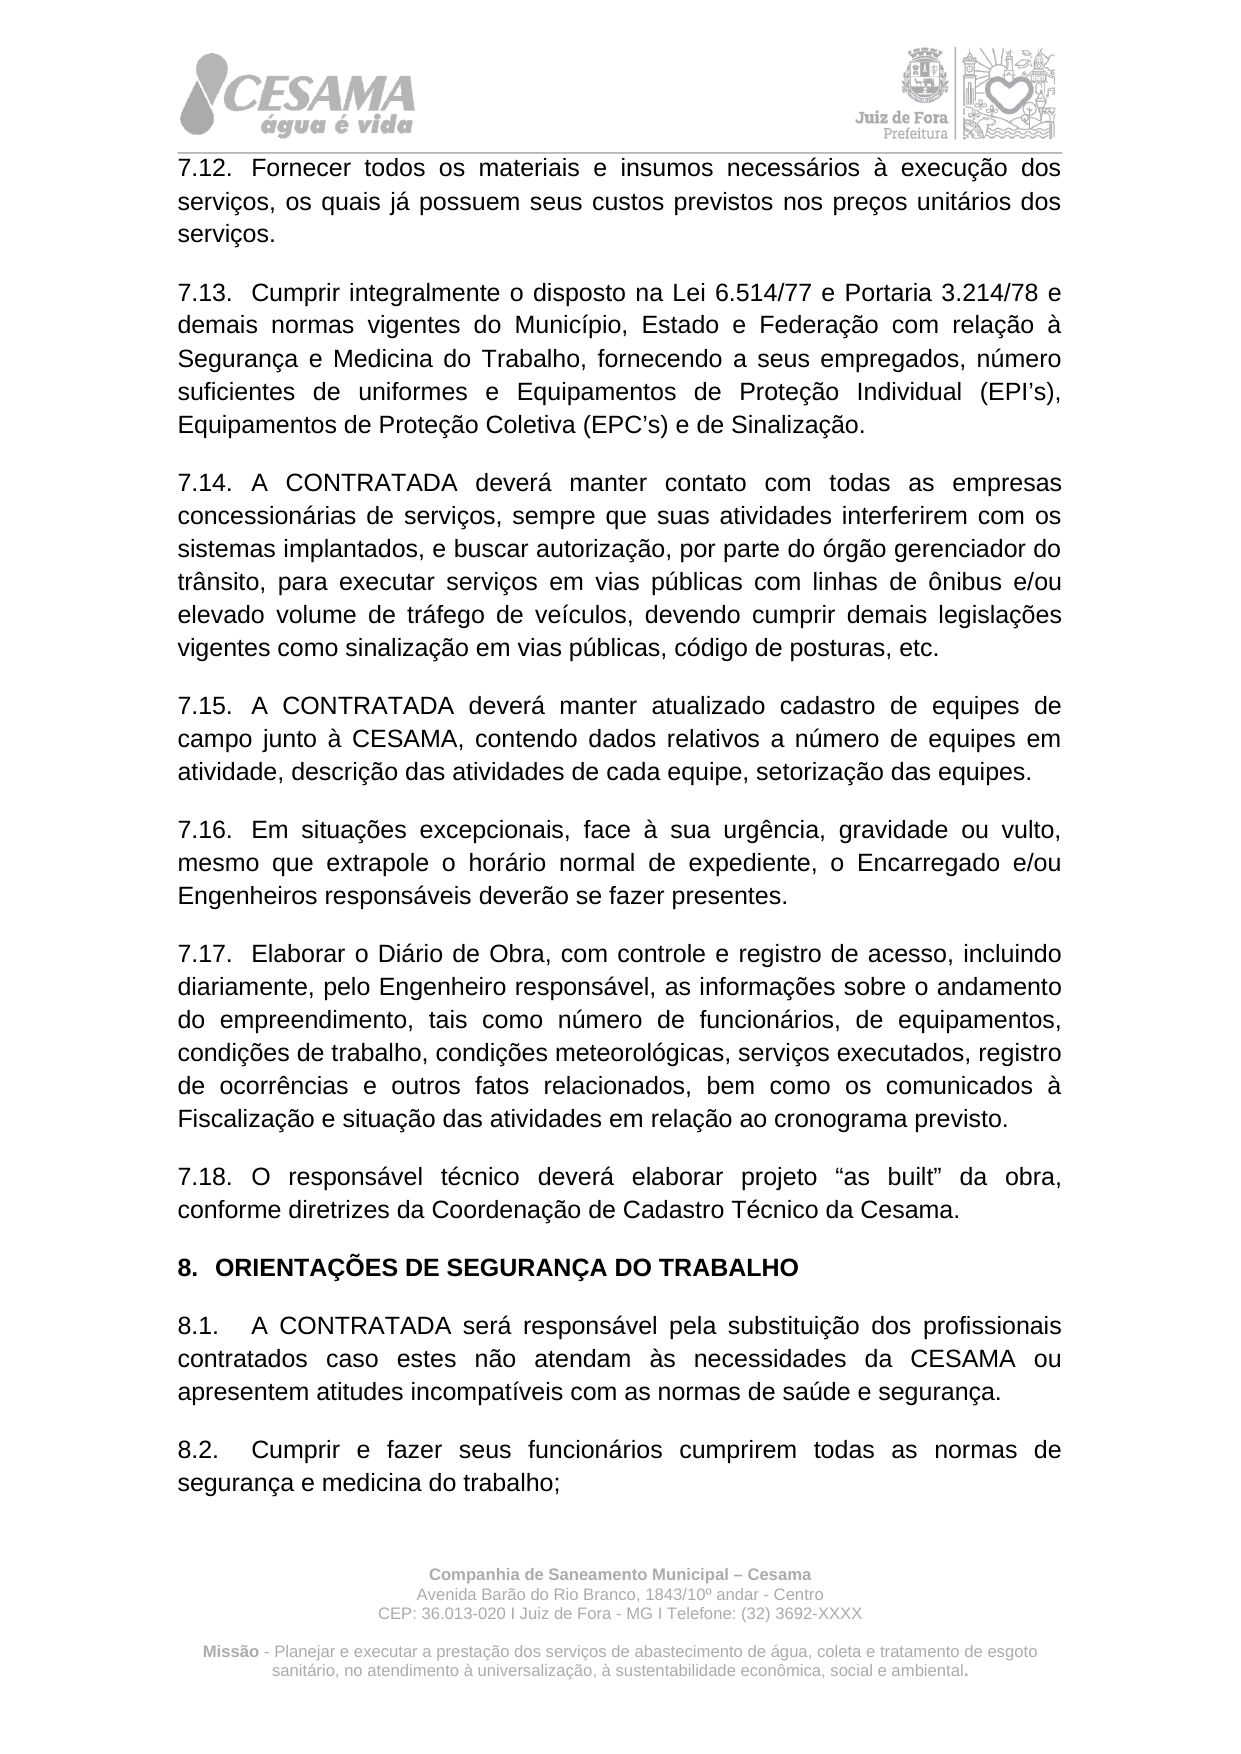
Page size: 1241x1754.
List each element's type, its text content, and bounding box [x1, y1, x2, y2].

list Em situações excepcionais, face à sua urgência, gravidade ou vulto, mesmo que extrapole o horário normal de expediente, o Encarregado e/ou Engenheiros responsáveis deverão se fazer presentes. [177, 815, 1063, 909]
picture [177, 47, 1063, 154]
list Fornecer todos os materiais e insumos necessários à execução dos serviços, os quais já possuem seus custos previstos nos preços unitários dos serviços. [177, 154, 1063, 248]
list ORIENTAÇÕES DE SEGURANÇA DO TRABALHO [177, 1253, 1063, 1282]
list Elaborar o Diário de Obra, com controle e registro de acesso, incluindo diariamente, pelo Engenheiro responsável, as informações sobre o andamento do empreendimento, tais como número de funcionários, de equipamentos, condições de trabalho, condições meteorológicas, serviços executados, registro de ocorrências e outros fatos relacionados, bem como os comunicados à Fiscalização e situação das atividades em relação ao cronograma previsto. [177, 939, 1063, 1133]
list O responsável técnico deverá elaborar projeto “as built” da obra, conforme diretrizes da Coordenação de Cadastro Técnico da Cesama. [177, 1162, 1063, 1224]
list A CONTRATADA será responsável pela substituição dos profissionais contratados caso estes não atendam às necessidades da CESAMA ou apresentem atitudes incompatíveis com as normas de saúde e segurança. [177, 1311, 1063, 1406]
list A CONTRATADA deverá manter atualizado cadastro de equipes de campo junto à CESAMA, contendo dados relativos a número de equipes em atividade, descrição das atividades de cada equipe, setorização das equipes. [177, 691, 1063, 786]
list Cumprir e fazer seus funcionários cumprirem todas as normas de segurança e medicina do trabalho; [177, 1435, 1063, 1497]
list A CONTRATADA deverá manter contato com todas as empresas concessionárias de serviços, sempre que suas atividades interferirem com os sistemas implantados, e buscar autorização, por parte do órgão gerenciador do trânsito, para executar serviços em vias públicas com linhas de ônibus e/ou elevado volume de tráfego de veículos, devendo cumprir demais legislações vigentes como sinalização em vias públicas, código de posturas, etc. [177, 468, 1063, 661]
list Cumprir integralmente o disposto na Lei 6.514/77 e Portaria 3.214/78 e demais normas vigentes do Município, Estado e Federação com relação à Segurança e Medicina do Trabalho, fornecendo a seus empregados, número suficientes de uniformes e Equipamentos de Proteção Individual (EPI’s), Equipamentos de Proteção Coletiva (EPC’s) e de Sinalização. [177, 277, 1063, 438]
